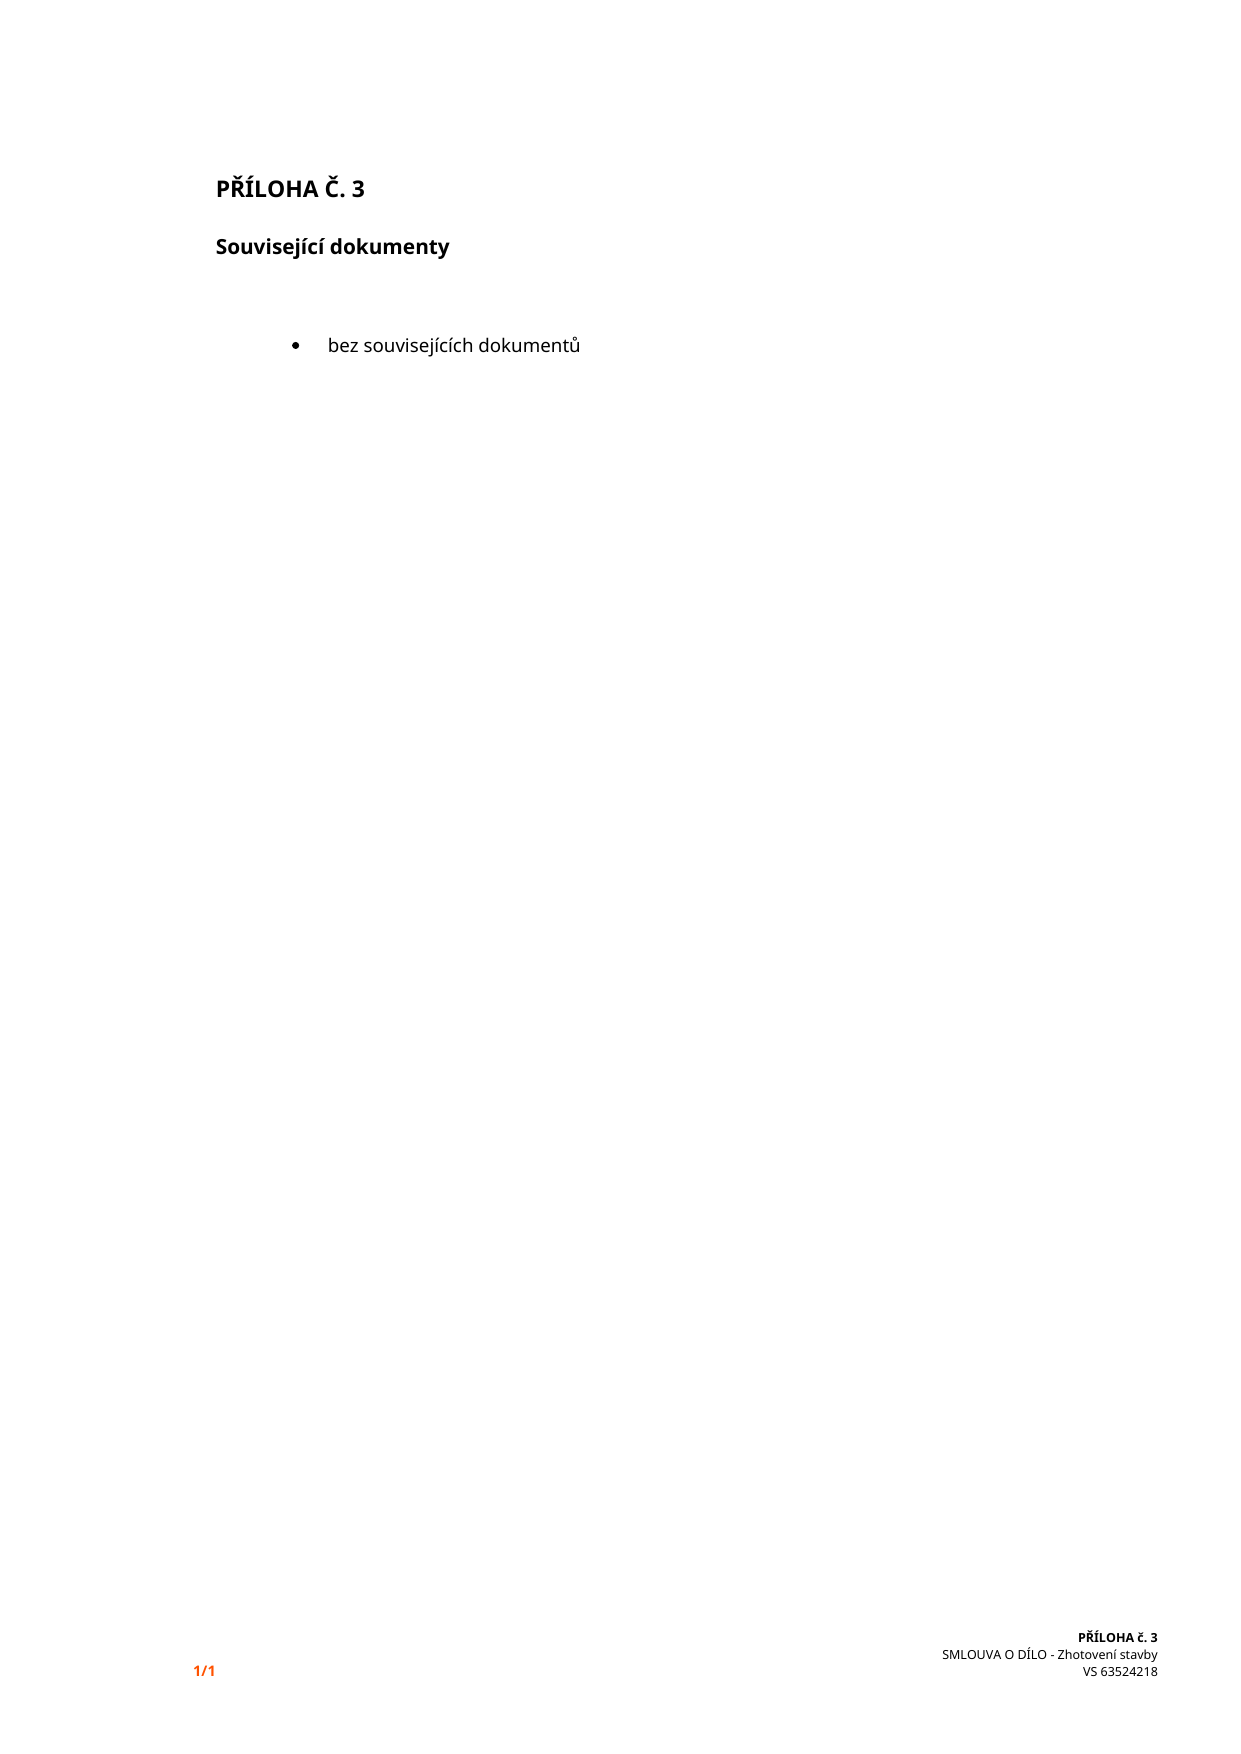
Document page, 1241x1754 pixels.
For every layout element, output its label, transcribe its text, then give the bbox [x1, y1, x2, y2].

text Příloha č. 3 [216, 172, 1093, 204]
list bez souvisejících dokumentů [292, 332, 1093, 357]
text Související dokumenty [216, 232, 1093, 260]
